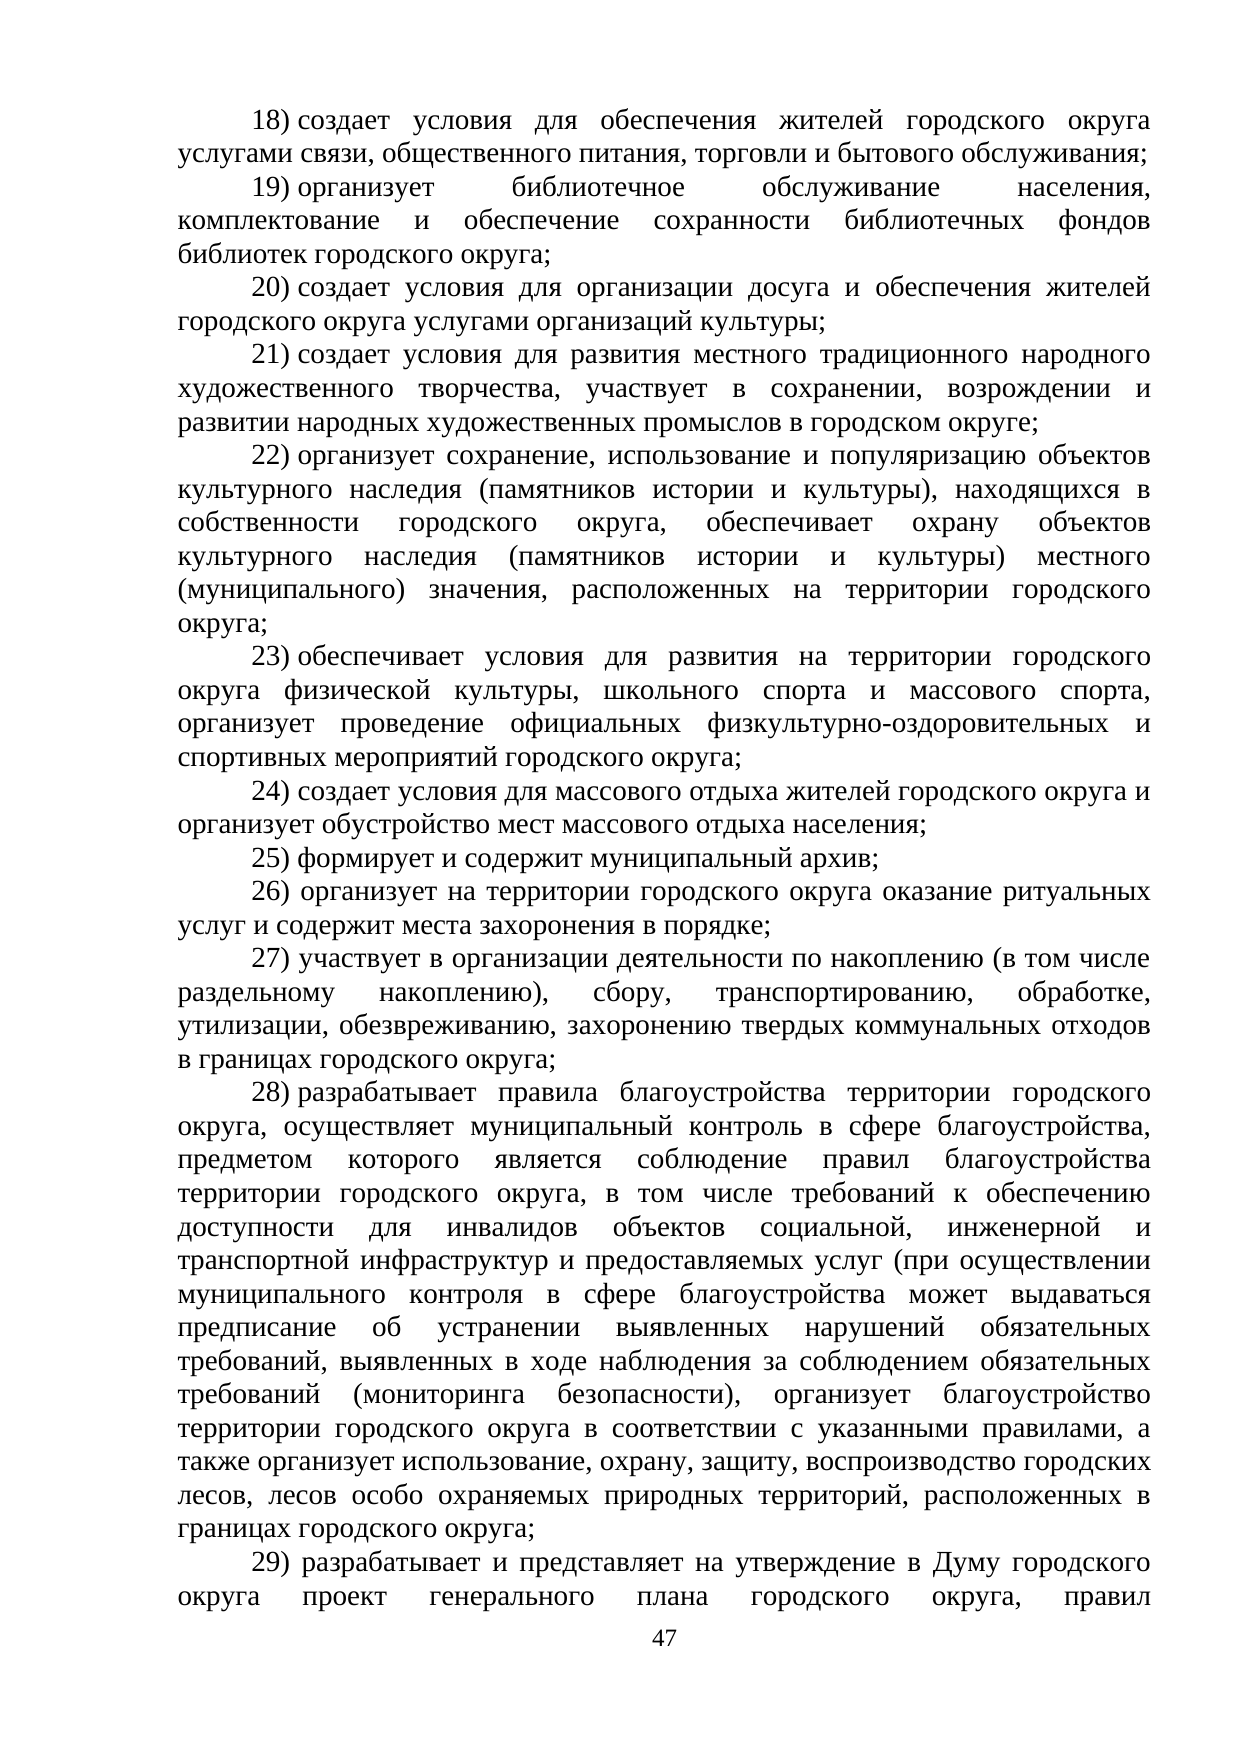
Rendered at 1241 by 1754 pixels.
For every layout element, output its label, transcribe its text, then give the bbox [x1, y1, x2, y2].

text 21) создает условия для развития местного традиционного народного художественного творчества, участвует в сохранении, возрождении и развитии народных художественных промыслов в городском округе; [177, 337, 1152, 437]
text 25) формирует и содержит муниципальный архив; [177, 840, 1152, 873]
text 18) создает условия для обеспечения жителей городского округа услугами связи, общественного питания, торговли и бытового обслуживания; [177, 102, 1152, 169]
text 24) создает условия для массового отдыха жителей городского округа и организует обустройство мест массового отдыха населения; [177, 773, 1152, 840]
text 28) разрабатывает правила благоустройства территории городского округа, осуществляет муниципальный контроль в сфере благоустройства, предметом которого является соблюдение правил благоустройства территории городского округа, в том числе требований к обеспечению доступности для инвалидов объектов социальной, инженерной и транспортной инфраструктур и предоставляемых услуг (при осуществлении муниципального контроля в сфере благоустройства может выдаваться предписание об устранении выявленных нарушений обязательных требований, выявленных в ходе наблюдения за соблюдением обязательных требований (мониторинга безопасности), организует благоустройство территории городского округа в соответствии с указанными правилами, а также организует использование, охрану, защиту, воспроизводство городских лесов, лесов особо охраняемых природных территорий, расположенных в границах городского округа; [177, 1074, 1152, 1544]
text 23) обеспечивает условия для развития на территории городского округа физической культуры, школьного спорта и массового спорта, организует проведение официальных физкультурно-оздоровительных и спортивных мероприятий городского округа; [177, 638, 1152, 773]
text 20) создает условия для организации досуга и обеспечения жителей городского округа услугами организаций культуры; [177, 269, 1152, 337]
text 26) организует на территории городского округа оказание ритуальных услуг и содержит места захоронения в порядке; [177, 873, 1152, 940]
text 22) организует сохранение, использование и популяризацию объектов культурного наследия (памятников истории и культуры), находящихся в собственности городского округа, обеспечивает охрану объектов культурного наследия (памятников истории и культуры) местного (муниципального) значения, расположенных на территории городского округа; [177, 437, 1152, 638]
text 19) организует библиотечное обслуживание населения, комплектование и обеспечение сохранности библиотечных фондов библиотек городского округа; [177, 169, 1152, 269]
text 27) участвует в организации деятельности по накоплению (в том числе раздельному накоплению), сбору, транспортированию, обработке, утилизации, обезвреживанию, захоронению твердых коммунальных отходов в границах городского округа; [177, 940, 1152, 1074]
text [177, 1544, 1152, 1611]
